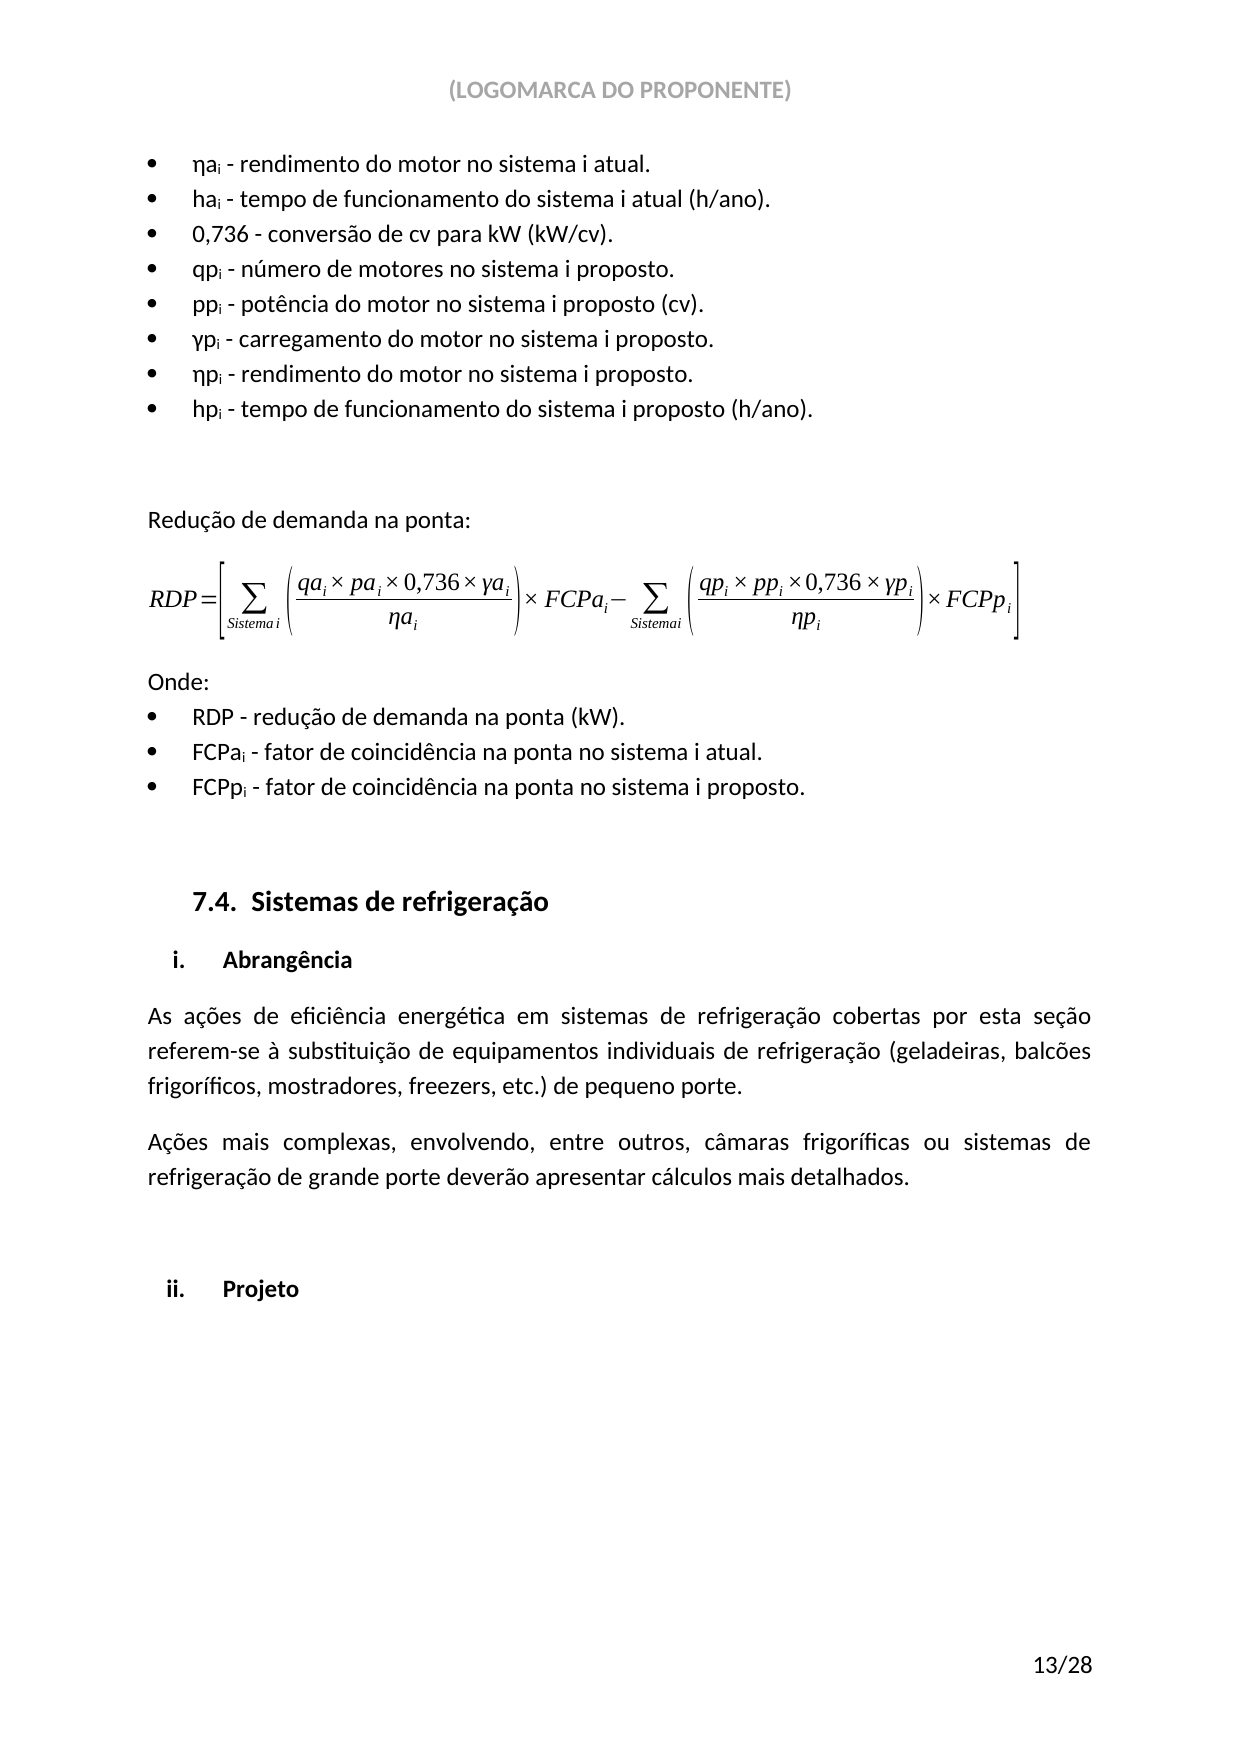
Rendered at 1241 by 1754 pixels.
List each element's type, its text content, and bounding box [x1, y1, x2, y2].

list 0,736 - conversão de cv para kW (kW/cv). [148, 218, 1092, 248]
list γpi - carregamento do motor no sistema i proposto. [148, 323, 1092, 353]
list qpi - número de motores no sistema i proposto. [148, 253, 1092, 283]
list hai - tempo de funcionamento do sistema i atual (h/ano). [148, 183, 1092, 213]
list hpi - tempo de funcionamento do sistema i proposto (h/ano). [148, 393, 1092, 423]
list FCPai - fator de coincidência na ponta no sistema i atual. [148, 736, 1092, 767]
list ηpi - rendimento do motor no sistema i proposto. [148, 358, 1092, 388]
list ηai - rendimento do motor no sistema i atual. [148, 148, 1092, 178]
text Ações mais complexas, envolvendo, entre outros, câmaras frigoríficas ou sistemas de refrigeração de grande porte deverão apresentar cálculos mais detalhados. [148, 1126, 1092, 1192]
list FCPpi - fator de coincidência na ponta no sistema i proposto. [148, 771, 1092, 802]
subtitle Sistemas de refrigeração [192, 883, 1092, 918]
list ppi - potência do motor no sistema i proposto (cv). [148, 288, 1092, 318]
list Projeto [185, 1273, 1092, 1303]
text As ações de eficiência energética em sistemas de refrigeração cobertas por esta seção referem-se à substituição de equipamentos individuais de refrigeração (geladeiras, balcões frigoríficos, mostradores, freezers, etc.) de pequeno porte. [148, 1000, 1092, 1101]
text Redução de demanda na ponta: [148, 504, 1092, 535]
list Abrangência [185, 944, 1092, 975]
text Onde: [148, 666, 1092, 697]
list RDP - redução de demanda na ponta (kW). [148, 701, 1092, 732]
